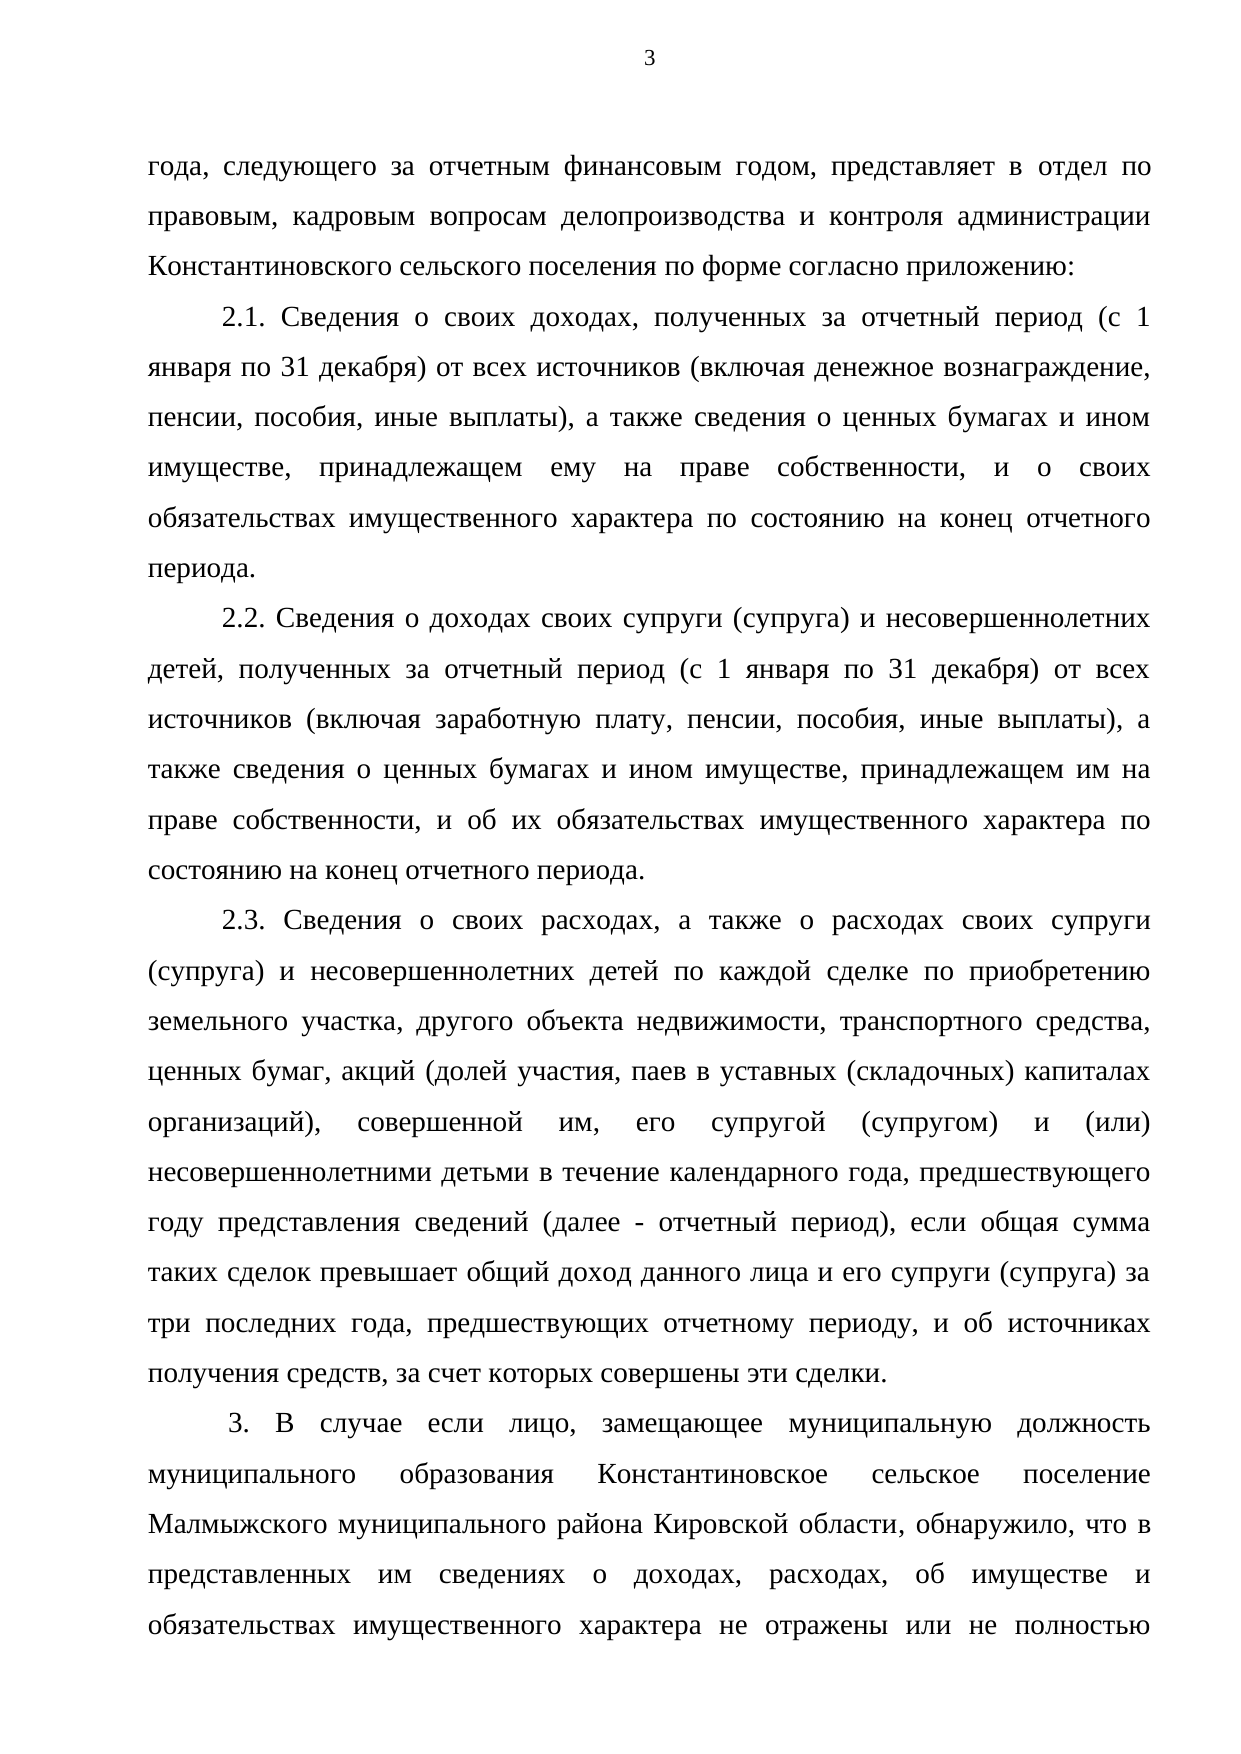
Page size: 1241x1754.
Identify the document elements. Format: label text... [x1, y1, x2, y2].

text 2.3. Сведения о своих расходах, а также о расходах своих супруги (супруга) и несовершеннолетних детей по каждой сделке по приобретению земельного участка, другого объекта недвижимости, транспортного средства, ценных бумаг, акций (долей участия, паев в уставных (складочных) капиталах организаций), совершенной им, его супругой (супругом) и (или) несовершеннолетними детьми в течение календарного года, предшествующего году представления сведений (далее - отчетный период), если общая сумма таких сделок превышает общий доход данного лица и его супруги (супруга) за три последних года, предшествующих отчетному периоду, и об источниках получения средств, за счет которых совершены эти сделки. [148, 902, 1152, 1389]
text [148, 1406, 1152, 1640]
text 2.1. Сведения о своих доходах, полученных за отчетный период (с 1 января по 31 декабря) от всех источников (включая денежное вознаграждение, пенсии, пособия, иные выплаты), а также сведения о ценных бумагах и ином имуществе, принадлежащем ему на праве собственности, и о своих обязательствах имущественного характера по состоянию на конец отчетного периода. [148, 299, 1152, 584]
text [148, 148, 1152, 282]
text 2.2. Сведения о доходах своих супруги (супруга) и несовершеннолетних детей, полученных за отчетный период (с 1 января по 31 декабря) от всех источников (включая заработную плату, пенсии, пособия, иные выплаты), а также сведения о ценных бумагах и ином имуществе, принадлежащем им на праве собственности, и об их обязательствах имущественного характера по состоянию на конец отчетного периода. [148, 601, 1152, 886]
